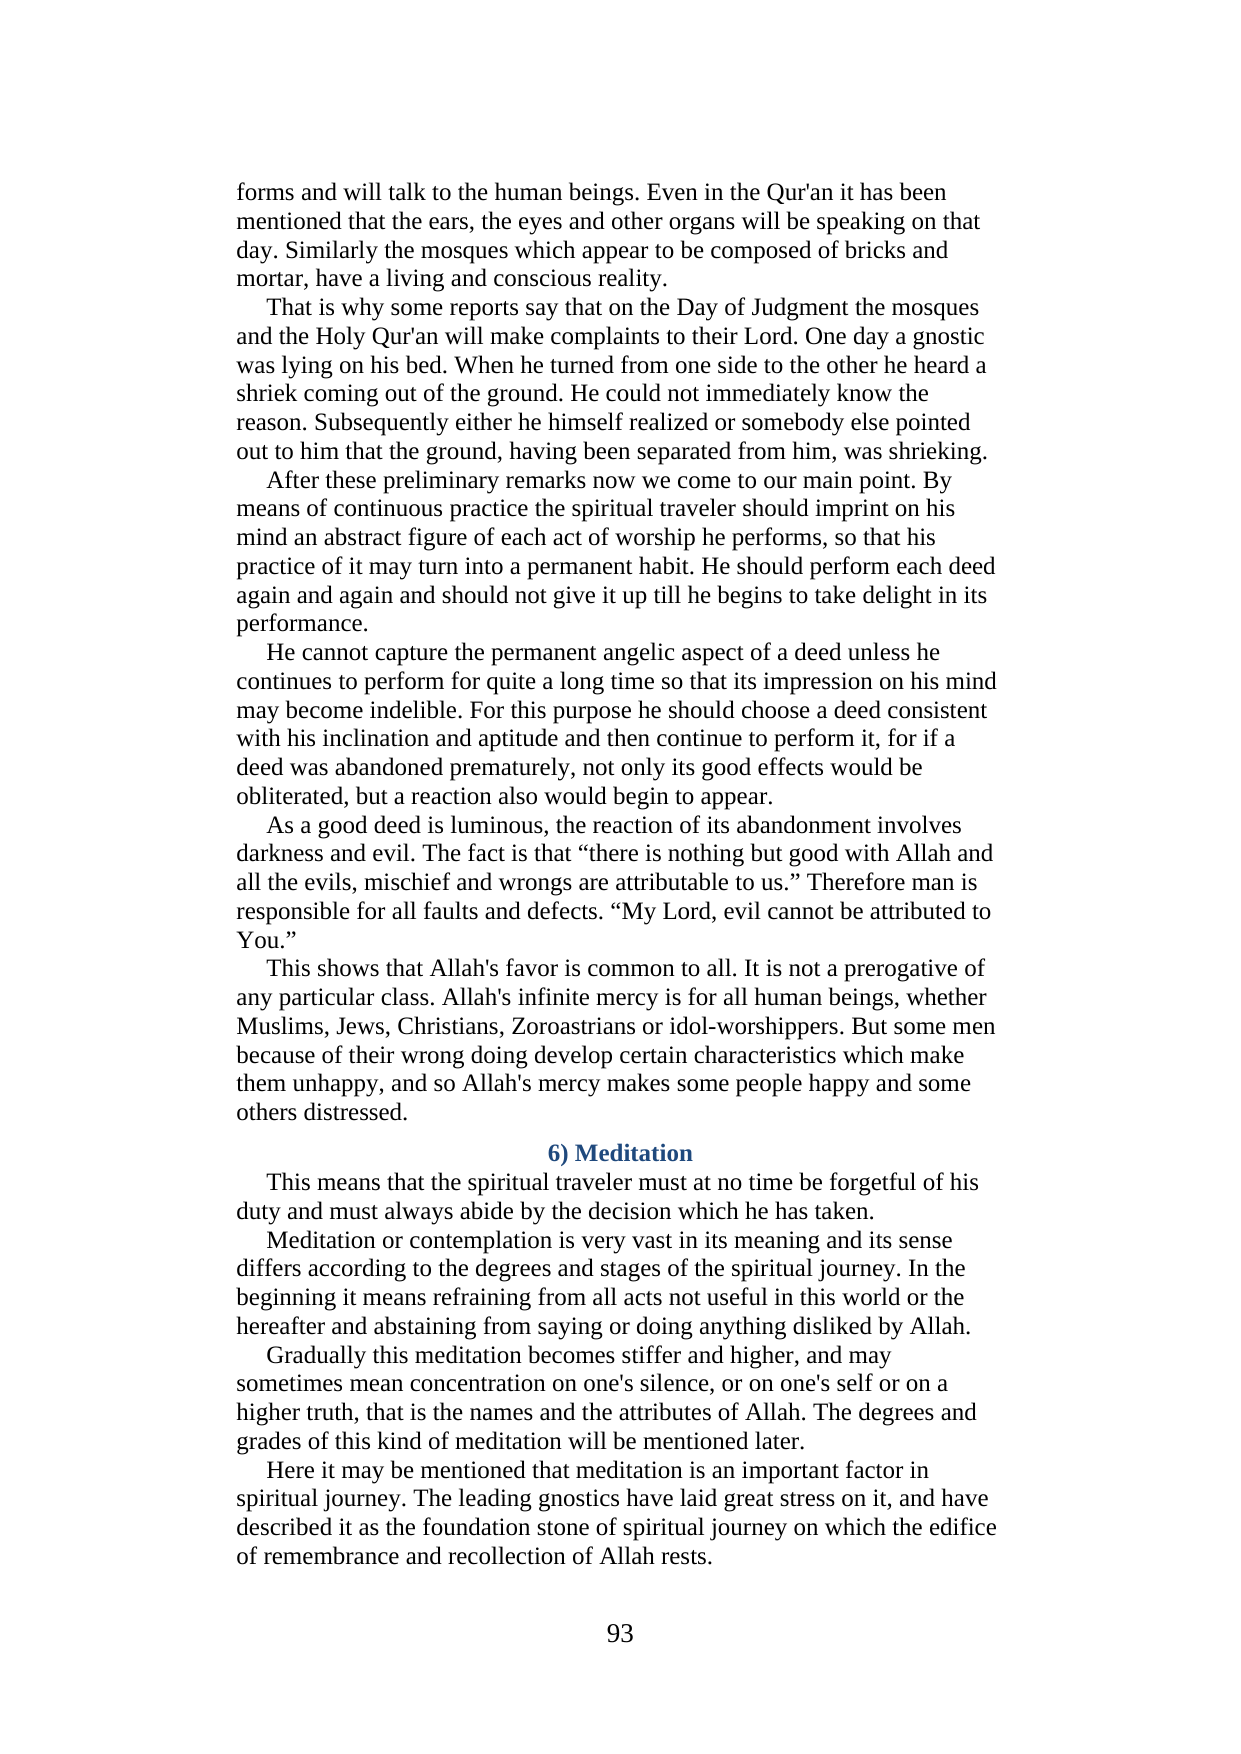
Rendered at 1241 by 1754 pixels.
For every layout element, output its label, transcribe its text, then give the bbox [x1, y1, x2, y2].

text He cannot capture the permanent angelic aspect of a deed unless he continues to perform for quite a long time so that its impression on his mind may become indelible. For this purpose he should choose a deed consistent with his inclination and aptitude and then continue to perform it, for if a deed was abandoned prematurely, not only its good effects would be obliterated, but a reaction also would begin to appear. [236, 637, 1004, 810]
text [236, 177, 1004, 292]
text As a good deed is luminous, the reaction of its abandonment involves darkness and evil. The fact is that “there is nothing but good with Allah and all the evils, mischief and wrongs are attributable to us.” Therefore man is responsible for all faults and defects. “My Lord, evil cannot be attributed to You.” [236, 810, 1004, 953]
text After these preliminary remarks now we come to our main point. By means of continuous practice the spiritual traveler should imprint on his mind an abstract figure of each act of worship he performs, so that his practice of it may turn into a permanent habit. He should perform each deed again and again and should not give it up till he begins to take delight in its performance. [236, 465, 1004, 637]
subtitle 6) Meditation [236, 1138, 1004, 1167]
text Here it may be mentioned that meditation is an important factor in spiritual journey. The leading gnostics have laid great stress on it, and have described it as the foundation stone of spiritual journey on which the edifice of remembrance and recollection of Allah rests. [236, 1455, 1004, 1570]
text Meditation or contemplation is very vast in its meaning and its sense differs according to the degrees and stages of the spiritual journey. In the beginning it means refraining from all acts not useful in this world or the hereafter and abstaining from saying or doing anything disliked by Allah. [236, 1225, 1004, 1340]
text This shows that Allah's favor is common to all. It is not a prerogative of any particular class. Allah's infinite mercy is for all human beings, whether Muslims, Jews, Christians, Zoroastrians or idol-worshippers. But some men because of their wrong doing develop certain characteristics which make them unhappy, and so Allah's mercy makes some people happy and some others distressed. [236, 953, 1004, 1126]
text This means that the spiritual traveler must at no time be forgetful of his duty and must always abide by the decision which he has taken. [236, 1167, 1004, 1225]
text Gradually this meditation becomes stiffer and higher, and may sometimes mean concentration on one's silence, or on one's self or on a higher truth, that is the names and the attributes of Allah. The degrees and grades of this kind of meditation will be mentioned later. [236, 1340, 1004, 1455]
text That is why some reports say that on the Day of Judgment the mosques and the Holy Qur'an will make complaints to their Lord. One day a gnostic was lying on his bed. When he turned from one side to the other he heard a shriek coming out of the ground. He could not immediately know the reason. Subsequently either he himself realized or somebody else pointed out to him that the ground, having been separated from him, was shrieking. [236, 292, 1004, 465]
